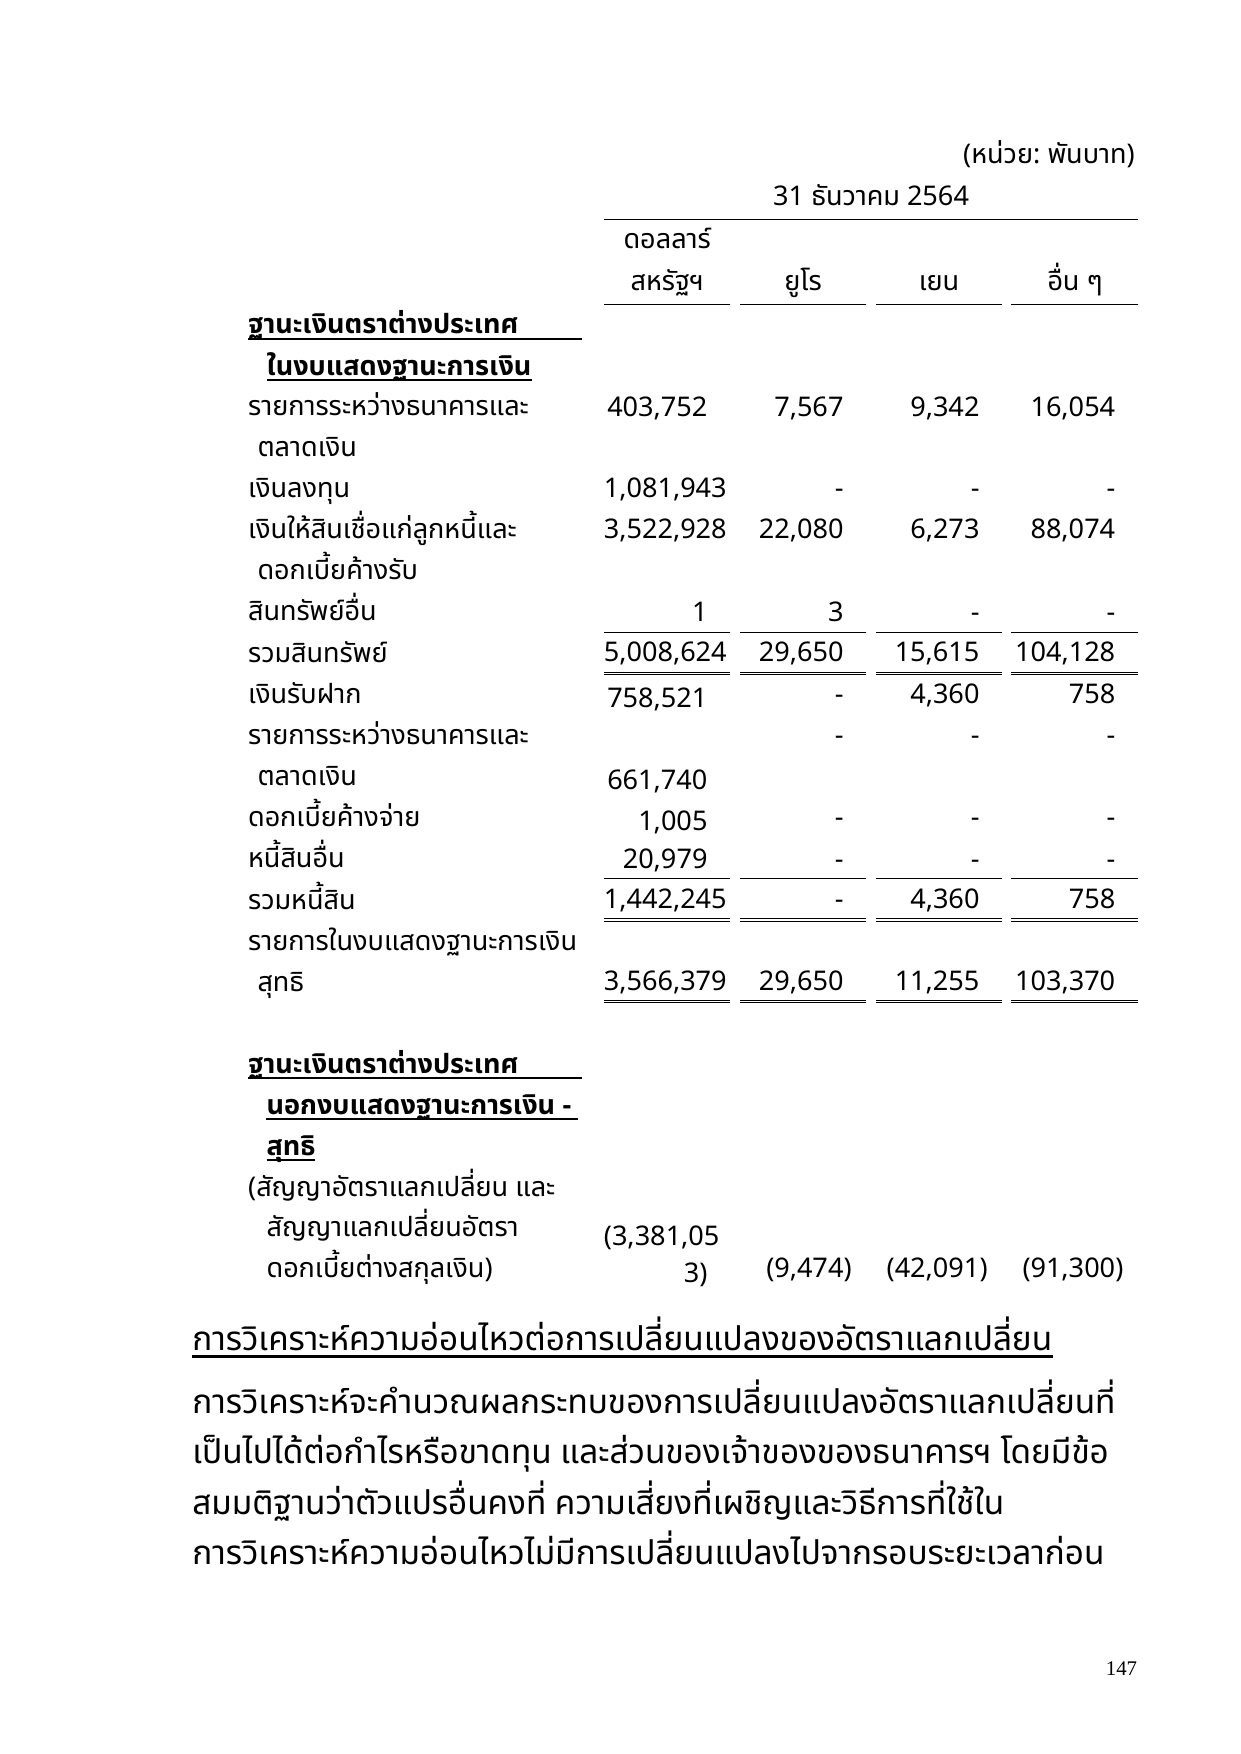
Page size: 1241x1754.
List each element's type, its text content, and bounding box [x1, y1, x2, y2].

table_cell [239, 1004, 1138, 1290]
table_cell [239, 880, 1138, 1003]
text การวิเคราะห์ความอ่อนไหวต่อการเปลี่ยนแปลงของอัตราแลกเปลี่ยน [192, 1315, 1147, 1365]
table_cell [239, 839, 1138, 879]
text การวิเคราะห์จะคำนวณผลกระทบของการเปลี่ยนแปลงอัตราแลกเปลี่ยนที่เป็นไปได้ต่อกำไรหรือขาดทุน และส่วนของเจ้าของของธนาคารฯ โดยมีข้อสมมติฐานว่าตัวแปรอื่นคงที่ ความเสี่ยงที่เผชิญและวิธีการที่ใช้ใน การวิเคราะห์ความอ่อนไหวไม่มีการเปลี่ยนแปลงไปจากรอบระยะเวลาก่อน [192, 1378, 1147, 1579]
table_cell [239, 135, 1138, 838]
